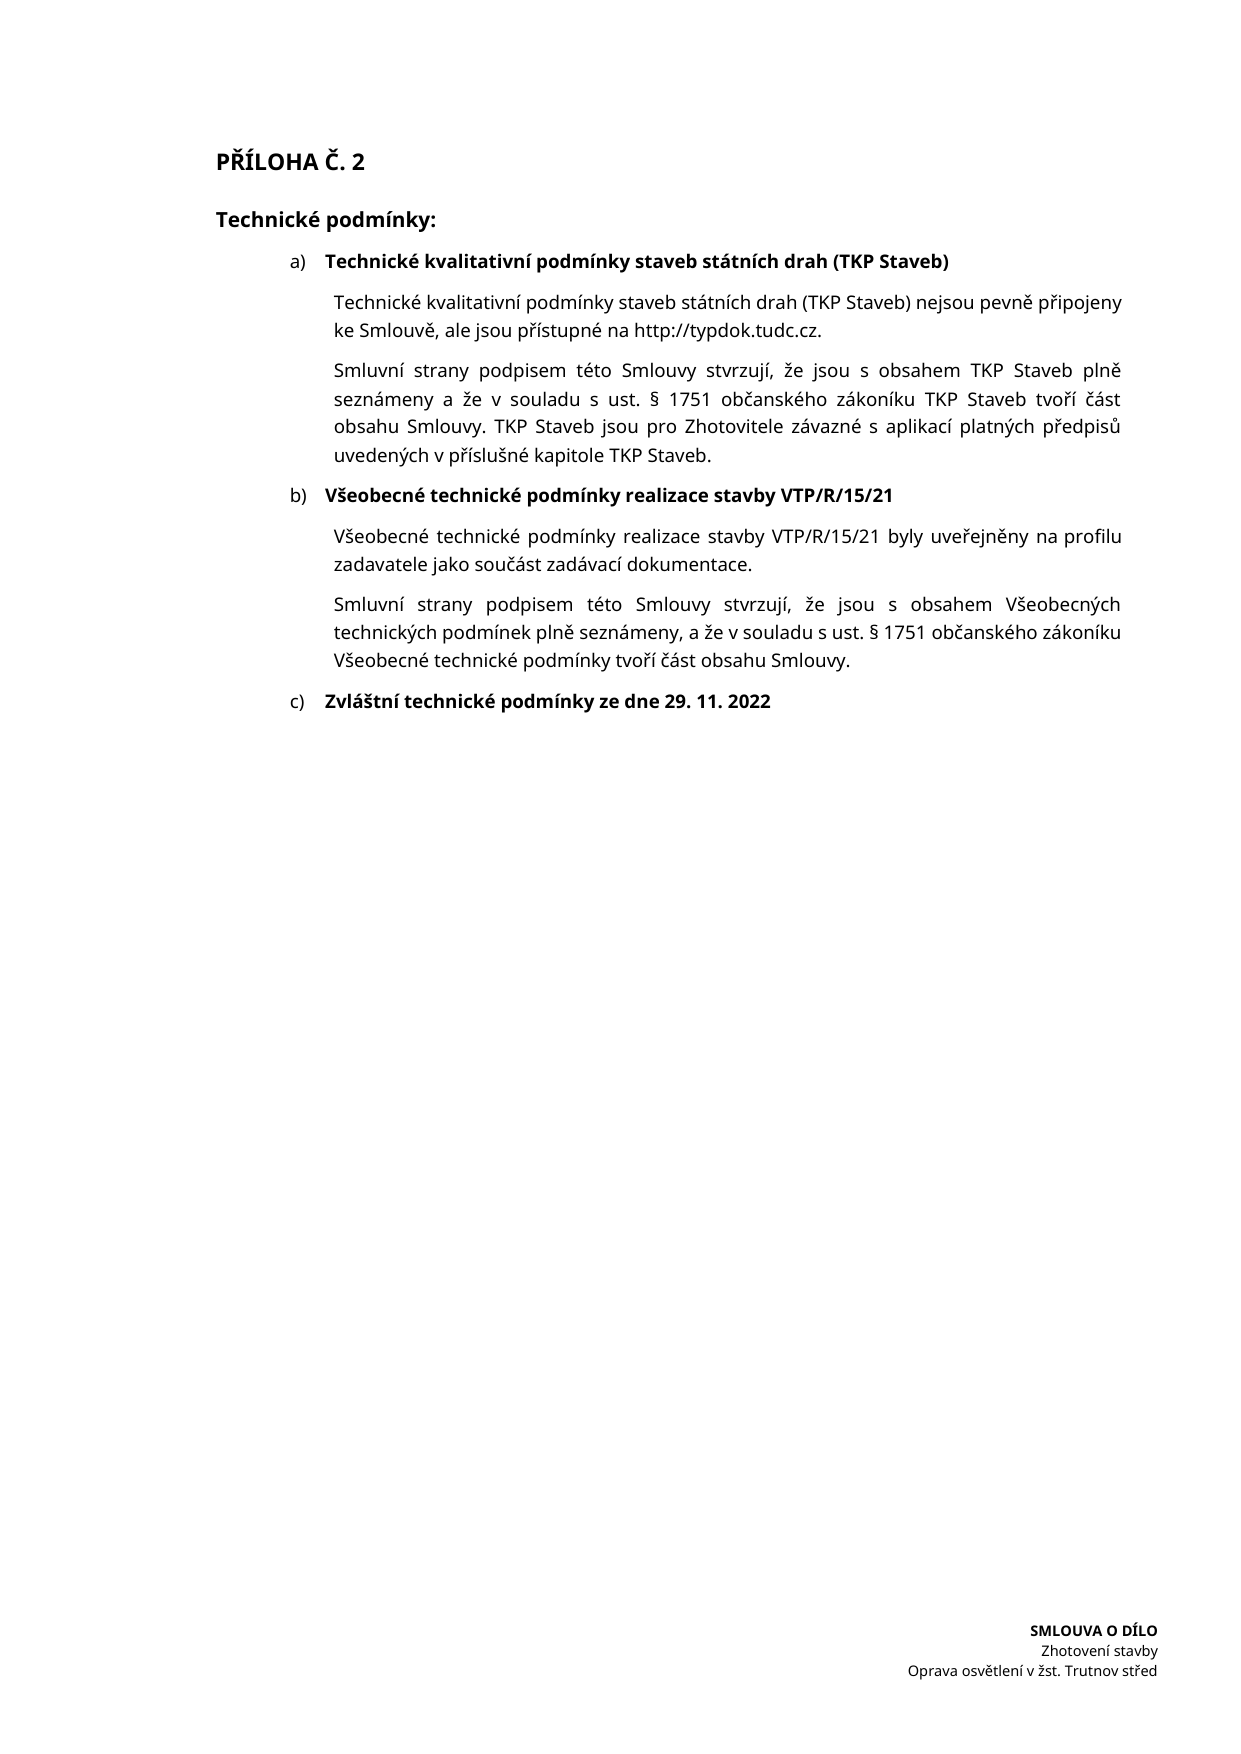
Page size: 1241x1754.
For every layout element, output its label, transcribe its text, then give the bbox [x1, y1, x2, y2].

text Všeobecné technické podmínky realizace stavby VTP/R/15/21 byly uveřejněny na profilu zadavatele jako součást zadávací dokumentace. [334, 523, 1122, 576]
list Zvláštní technické podmínky ze dne 29. 11. 2022 [289, 688, 1122, 713]
list Všeobecné technické podmínky realizace stavby VTP/R/15/21 [289, 482, 1122, 508]
text Technické kvalitativní podmínky staveb státních drah (TKP Staveb) nejsou pevně připojeny ke Smlouvě, ale jsou přístupné na http://typdok.tudc.cz. [334, 289, 1122, 343]
text Příloha č. 2 [216, 146, 1122, 177]
text Technické podmínky: [216, 205, 1122, 233]
text Smluvní strany podpisem této Smlouvy stvrzují, že jsou s obsahem TKP Staveb plně seznámeny a že v souladu s ust. § 1751 občanského zákoníku TKP Staveb tvoří část obsahu Smlouvy. TKP Staveb jsou pro Zhotovitele závazné s aplikací platných předpisů uvedených v příslušné kapitole TKP Staveb. [334, 358, 1122, 467]
list Technické kvalitativní podmínky staveb státních drah (TKP Staveb) [289, 249, 1122, 274]
text Smluvní strany podpisem této Smlouvy stvrzují, že jsou s obsahem Všeobecných technických podmínek plně seznámeny, a že v souladu s ust. § 1751 občanského zákoníku Všeobecné technické podmínky tvoří část obsahu Smlouvy. [334, 591, 1122, 673]
